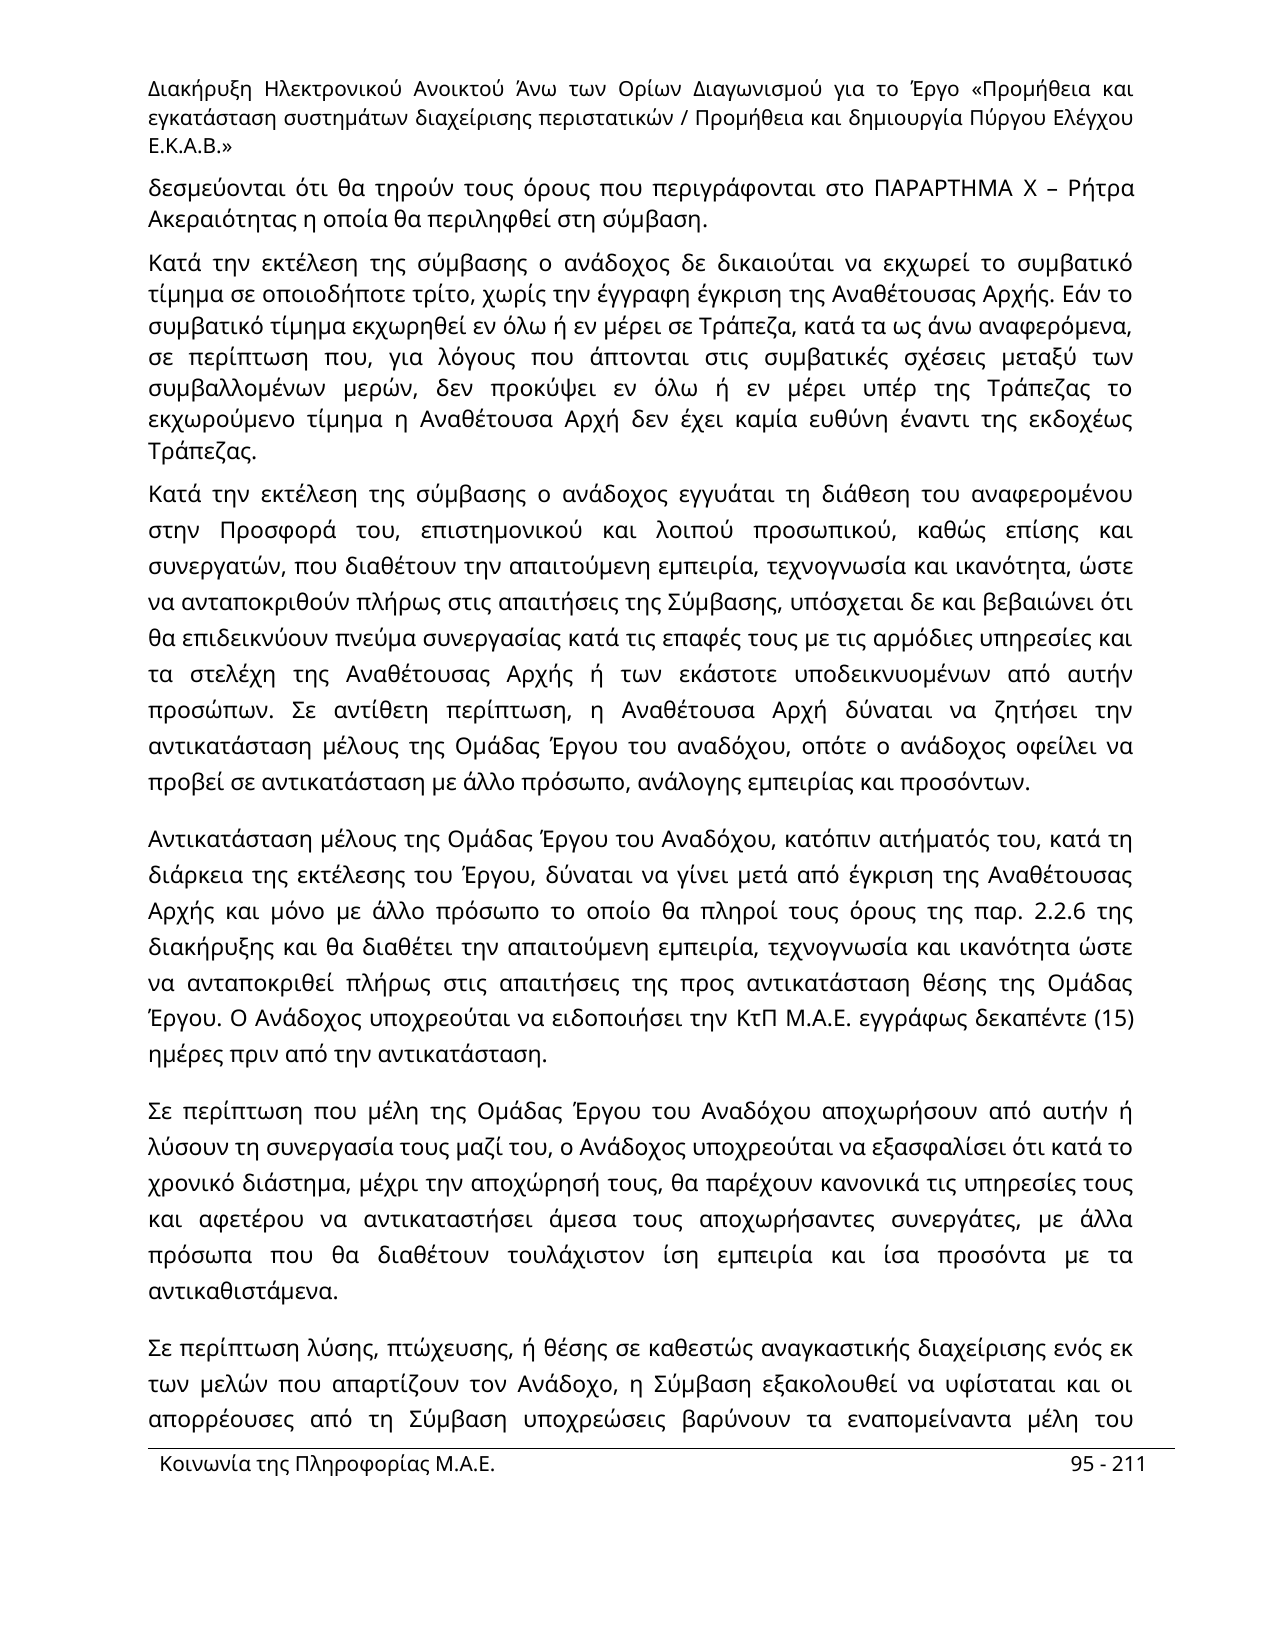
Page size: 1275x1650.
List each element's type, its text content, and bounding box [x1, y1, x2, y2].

text Σε περίπτωση που μέλη της Ομάδας Έργου του Αναδόχου αποχωρήσουν από αυτήν ή λύσουν τη συνεργασία τους μαζί του, ο Ανάδοχος υποχρεούται να εξασφαλίσει ότι κατά το χρονικό διάστημα, μέχρι την αποχώρησή τους, θα παρέχουν κανονικά τις υπηρεσίες τους και αφετέρου να αντικαταστήσει άμεσα τους αποχωρήσαντες συνεργάτες, με άλλα πρόσωπα που θα διαθέτουν τουλάχιστον ίση εμπειρία και ίσα προσόντα με τα αντικαθιστάμενα. [148, 1095, 1134, 1306]
text Κατά την εκτέλεση της σύμβασης ο ανάδοχος εγγυάται τη διάθεση του αναφερομένου στην Προσφορά του, επιστημονικού και λοιπού προσωπικού, καθώς επίσης και συνεργατών, που διαθέτουν την απαιτούμενη εμπειρία, τεχνογνωσία και ικανότητα, ώστε να ανταποκριθούν πλήρως στις απαιτήσεις της Σύμβασης, υπόσχεται δε και βεβαιώνει ότι θα επιδεικνύουν πνεύμα συνεργασίας κατά τις επαφές τους με τις αρμόδιες υπηρεσίες και τα στελέχη της Αναθέτουσας Αρχής ή των εκάστοτε υποδεικνυομένων από αυτήν προσώπων. Σε αντίθετη περίπτωση, η Αναθέτουσα Αρχή δύναται να ζητήσει την αντικατάσταση μέλους της Ομάδας Έργου του αναδόχου, οπότε ο ανάδοχος οφείλει να προβεί σε αντικατάσταση με άλλο πρόσωπο, ανάλογης εμπειρίας και προσόντων. [148, 478, 1134, 797]
text Κατά την εκτέλεση της σύμβασης ο ανάδοχος δε δικαιούται να εκχωρεί το συμβατικό τίμημα σε οποιοδήποτε τρίτο, χωρίς την έγγραφη έγκριση της Αναθέτουσας Αρχής. Εάν το συμβατικό τίμημα εκχωρηθεί εν όλω ή εν μέρει σε Τράπεζα, κατά τα ως άνω αναφερόμενα, σε περίπτωση που, για λόγους που άπτονται στις συμβατικές σχέσεις μεταξύ των συμβαλλομένων μερών, δεν προκύψει εν όλω ή εν μέρει υπέρ της Τράπεζας το εκχωρούμενο τίμημα η Αναθέτουσα Αρχή δεν έχει καμία ευθύνη έναντι της εκδοχέως Τράπεζας. [148, 247, 1134, 466]
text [148, 172, 1134, 235]
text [148, 1332, 1134, 1435]
text Αντικατάσταση μέλους της Ομάδας Έργου του Αναδόχου, κατόπιν αιτήματός του, κατά τη διάρκεια της εκτέλεσης του Έργου, δύναται να γίνει μετά από έγκριση της Αναθέτουσας Αρχής και μόνο με άλλο πρόσωπο το οποίο θα πληροί τους όρους της παρ. 2.2.6 της διακήρυξης και θα διαθέτει την απαιτούμενη εμπειρία, τεχνογνωσία και ικανότητα ώστε να ανταποκριθεί πλήρως στις απαιτήσεις της προς αντικατάσταση θέσης της Ομάδας Έργου. Ο Ανάδοχος υποχρεούται να ειδοποιήσει την ΚτΠ Μ.Α.Ε. εγγράφως δεκαπέντε (15) ημέρες πριν από την αντικατάσταση. [148, 823, 1134, 1069]
